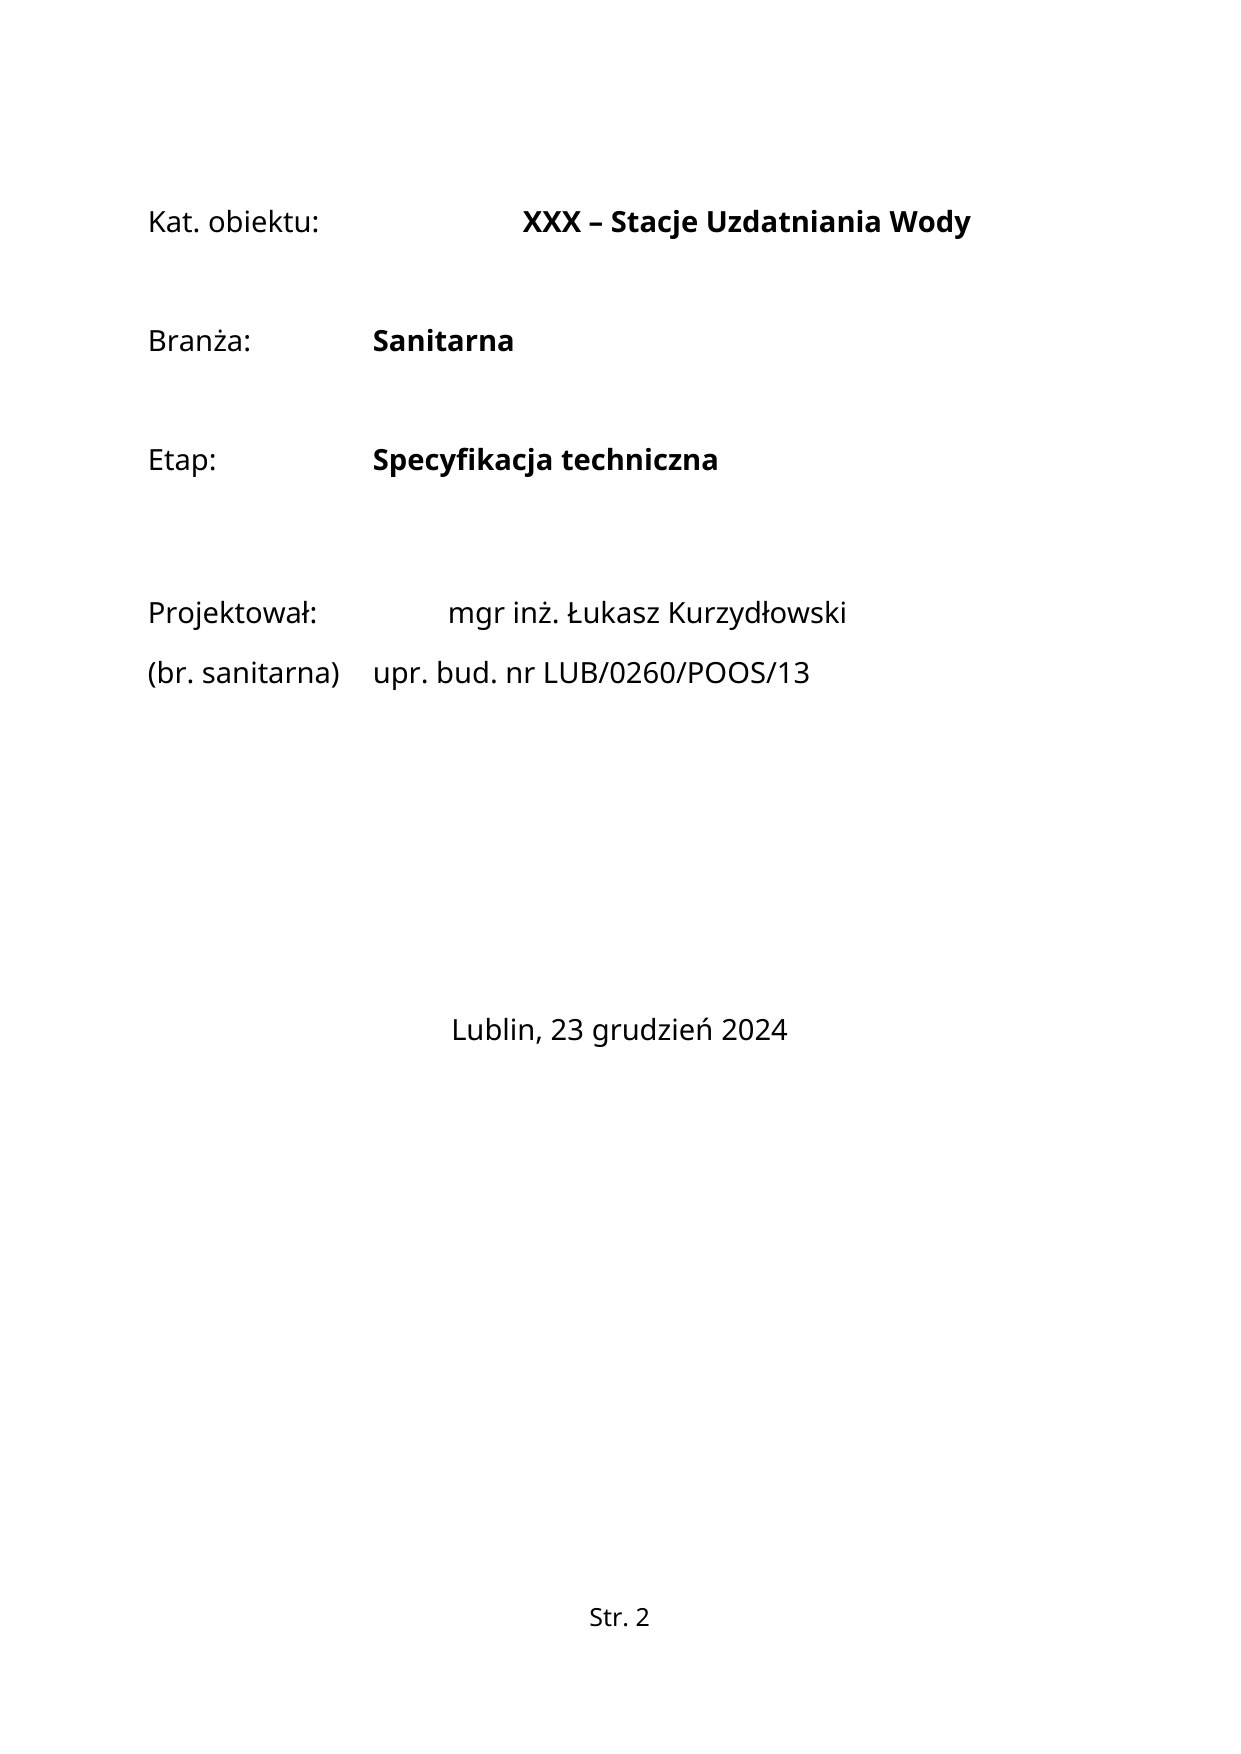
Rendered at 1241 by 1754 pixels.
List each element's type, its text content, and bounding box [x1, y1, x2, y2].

text Kat. obiektu: XXX – Stacje Uzdatniania Wody [148, 201, 1093, 241]
text Branża: Sanitarna [148, 320, 1093, 360]
text Lublin, 23 grudzień 2024 [148, 1009, 1091, 1048]
text Etap: Specyfikacja techniczna [148, 439, 1093, 479]
text Projektował: mgr inż. Łukasz Kurzydłowski (br. sanitarna) upr. bud. nr LUB/0260/POOS/13 [148, 592, 1091, 692]
